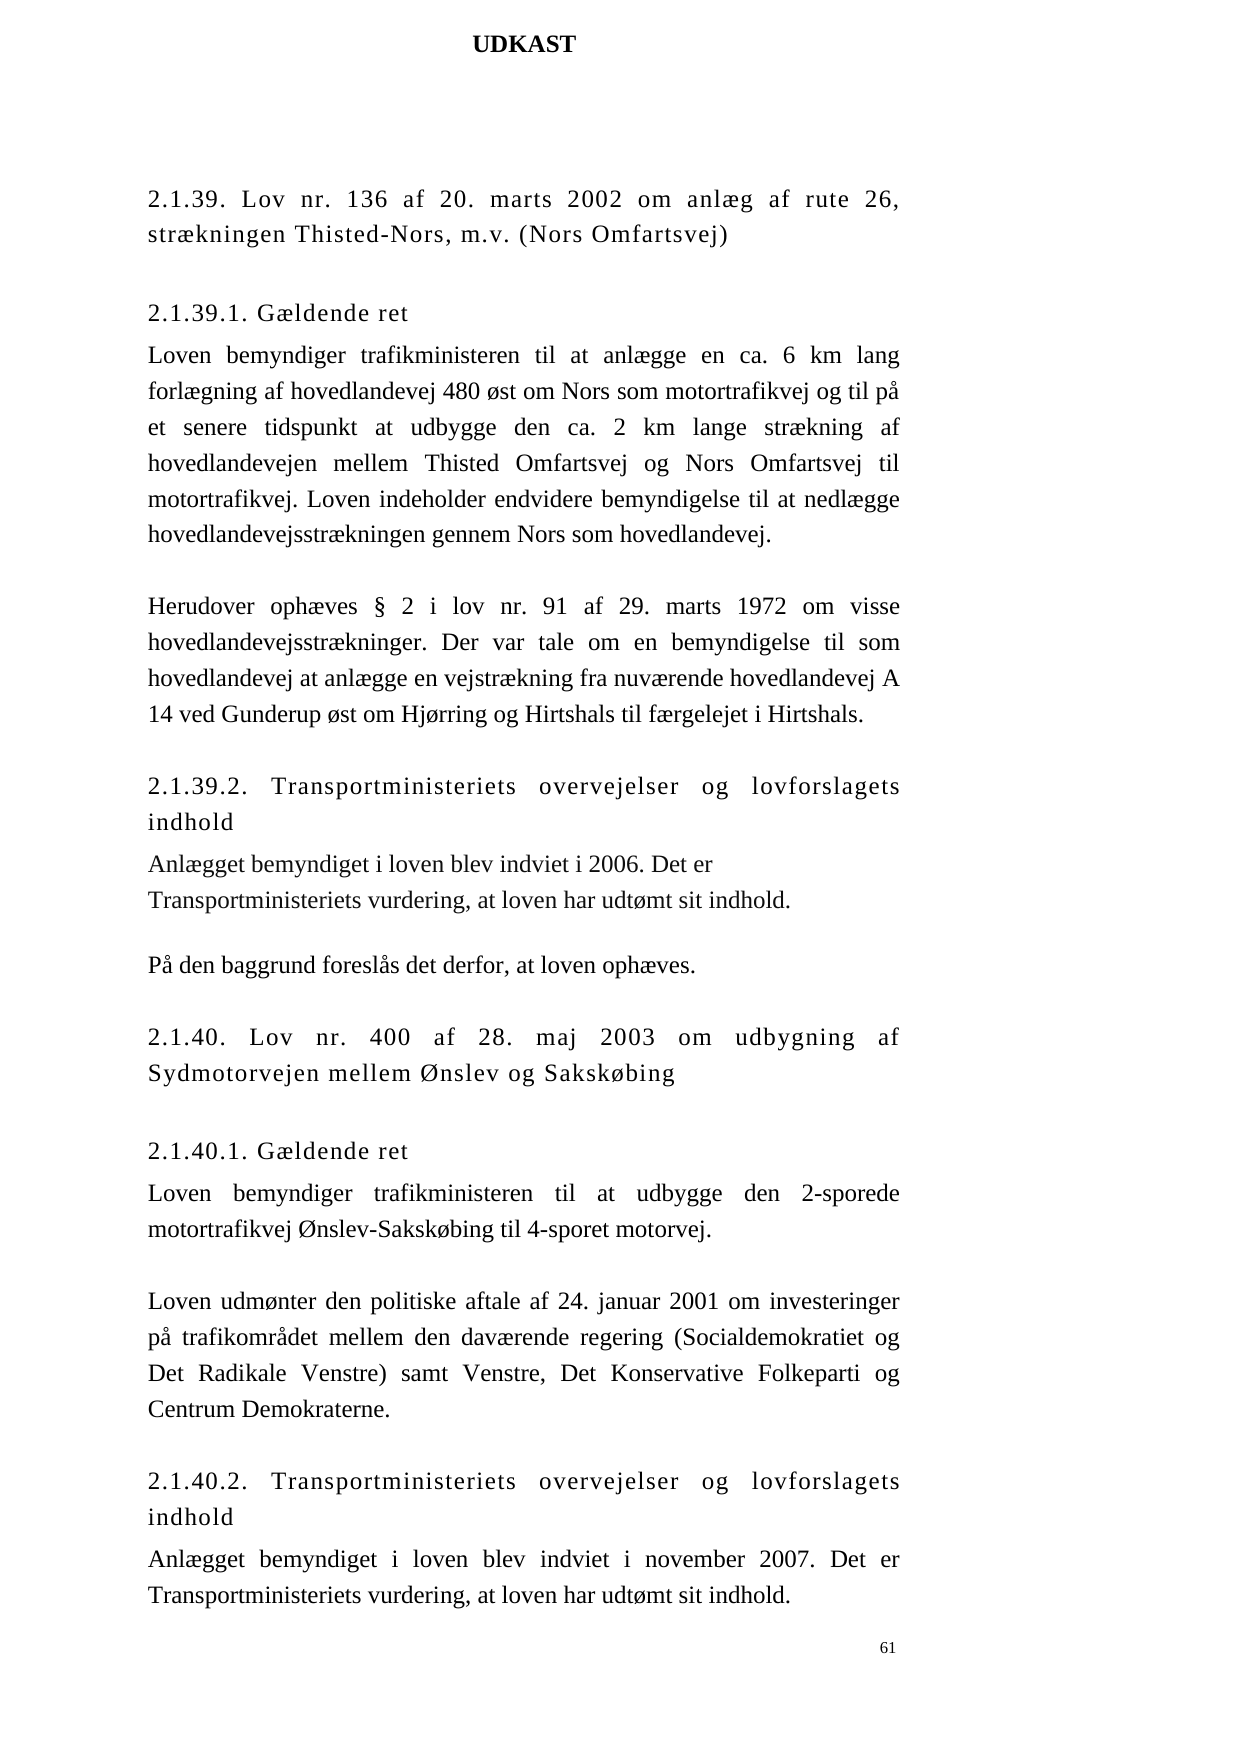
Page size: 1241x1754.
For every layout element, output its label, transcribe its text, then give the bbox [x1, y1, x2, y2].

subtitle 2.1.39. Lov nr. 136 af 20. marts 2002 om anlæg af rute 26, strækningen Thisted-Nors, m.v. (Nors Omfartsvej) [148, 184, 901, 248]
subtitle 2.1.39.2. Transportministeriets overvejelser og lovforslagets indhold [148, 771, 901, 836]
text På den baggrund foreslås det derfor, at loven ophæves. [148, 950, 901, 979]
subtitle 2.1.39.1. Gældende ret [148, 298, 901, 326]
text Loven bemyndiger trafikministeren til at anlægge en ca. 6 km lang forlægning af hovedlandevej 480 øst om Nors som motortrafikvej og til på et senere tidspunkt at udbygge den ca. 2 km lange strækning af hovedlandevejen mellem Thisted Omfartsvej og Nors Omfartsvej til motortrafikvej. Loven indeholder endvidere bemyndigelse til at nedlægge hovedlandevejsstrækningen gennem Nors som hovedlandevej. [148, 340, 901, 548]
subtitle 2.1.40. Lov nr. 400 af 28. maj 2003 om udbygning af Sydmotorvejen mellem Ønslev og Sakskøbing [148, 1022, 901, 1087]
text Anlægget bemyndiget i loven blev indviet i november 2007. Det er Transportministeriets vurdering, at loven har udtømt sit indhold. [148, 1544, 901, 1609]
text Loven bemyndiger trafikministeren til at udbygge den 2-sporede motortrafikvej Ønslev-Sakskøbing til 4-sporet motorvej. [148, 1178, 901, 1243]
text Herudover ophæves § 2 i lov nr. 91 af 29. marts 1972 om visse hovedlandevejsstrækninger. Der var tale om en bemyndigelse til som hovedlandevej at anlægge en vejstrækning fra nuværende hovedlandevej A 14 ved Gunderup øst om Hjørring og Hirtshals til færgelejet i Hirtshals. [148, 591, 901, 728]
text Anlægget bemyndiget i loven blev indviet i 2006. Det er Transportministeriets vurdering, at loven har udtømt sit indhold. [148, 849, 901, 914]
text Loven udmønter den politiske aftale af 24. januar 2001 om investeringer på trafikområdet mellem den daværende regering (Socialdemokratiet og Det Radikale Venstre) samt Venstre, Det Konservative Folkeparti og Centrum Demokraterne. [148, 1286, 901, 1423]
subtitle 2.1.40.2. Transportministeriets overvejelser og lovforslagets indhold [148, 1466, 901, 1531]
subtitle 2.1.40.1. Gældende ret [148, 1136, 901, 1165]
